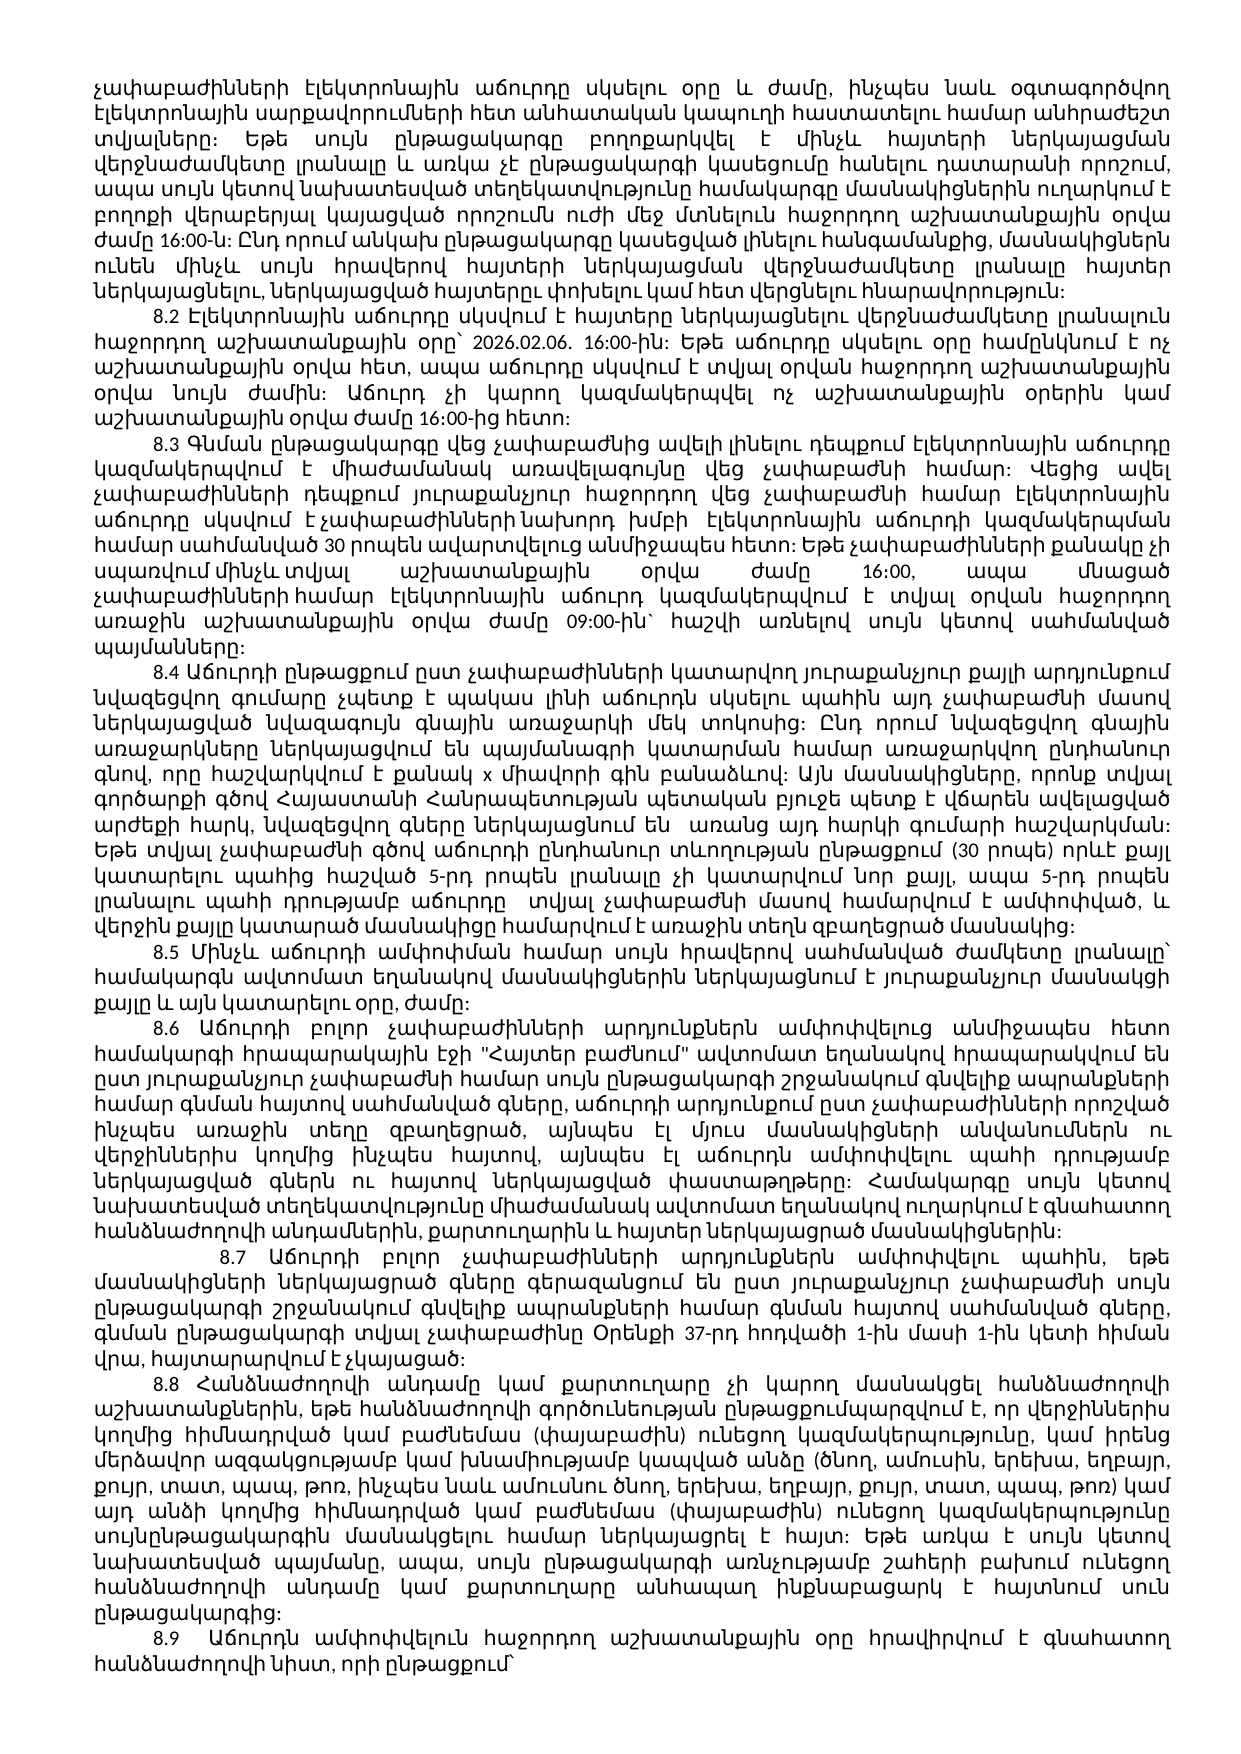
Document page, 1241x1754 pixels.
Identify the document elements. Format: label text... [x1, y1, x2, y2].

text 8.7 Աճուրդի բոլոր չափաբաժինների արդյունքներն ամփոփվելու պահին, եթե մասնակիցների ներկայացրած գները գերազանցում են ըստ յուրաքանչյուր չափաբաժնի սույն ընթացակարգի շրջանակում գնվելիք ապրանքների համար գնման հայտով սահմանված գները, գնման ընթացակարգի տվյալ չափաբաժինը Օրենքի 37-րդ հոդվածի 1-ին մասի 1-ին կետի հիման վրա, հայտարարվում է չկայացած: [94, 1244, 1171, 1371]
text 8.5 Մինչև աճուրդի ամփոփման համար սույն հրավերով սահմանված ժամկետը լրանալը՝ համակարգն ավտոմատ եղանակով մասնակիցներին ներկայացնում է յուրաքանչյուր մասնակցի քայլը և այն կատարելու օրը, ժամը: [94, 939, 1171, 1015]
text 8.3 Գնման ընթացակարգը վեց չափաբաժնից ավելի լինելու դեպքում էլեկտրոնային աճուրդը կազմակերպվում է միաժամանակ առավելագույնը վեց չափաբաժնի համար: Վեցից ավել չափաբաժինների դեպքում յուրաքանչյուր հաջորդող վեց չափաբաժնի համար էլեկտրոնային աճուրդը սկսվում է չափաբաժինների նախորդ խմբի էլեկտրոնային աճուրդի կազմակերպման համար սահմանված 30 րոպեն ավարտվելուց անմիջապես հետո: Եթե չափաբաժինների քանակը չի սպառվում մինչև տվյալ աշխատանքային օրվա ժամը 16։00, ապա մնացած չափաբաժինների համար էլեկտրոնային աճուրդ կազմակերպվում է տվյալ օրվան հաջորդող առաջին աշխատանքային օրվա ժամը 09:00-ին` հաշվի առնելով սույն կետով սահմանված պայմանները: [94, 431, 1171, 659]
text 8.6 Աճուրդի բոլոր չափաբաժինների արդյունքներն ամփոփվելուց անմիջապես հետո համակարգի հրապարակային էջի "Հայտեր բաժնում" ավտոմատ եղանակով հրապարակվում են ըստ յուրաքանչյուր չափաբաժնի համար սույն ընթացակարգի շրջանակում գնվելիք ապրանքների համար գնման հայտով սահմանված գները, աճուրդի արդյունքում ըստ չափաբաժինների որոշված ինչպես առաջին տեղը զբաղեցրած, այնպես էլ մյուս մասնակիցների անվանումներն ու վերջիններիս կողմից ինչպես հայտով, այնպես էլ աճուրդն ամփոփվելու պահի դրությամբ ներկայացված գներն ու հայտով ներկայացված փաստաթղթերը: Համակարգը սույն կետով նախատեսված տեղեկատվությունը միաժամանակ ավտոմատ եղանակով ուղարկում է գնահատող հանձնաժողովի անդամներին, քարտուղարին և հայտեր ներկայացրած մասնակիցներին: [94, 1015, 1171, 1244]
text 8.4 Աճուրդի ընթացքում ըստ չափաբաժինների կատարվող յուրաքանչյուր քայլի արդյունքում նվազեցվող գումարը չպետք է պակաս լինի աճուրդն սկսելու պահին այդ չափաբաժնի մասով ներկայացված նվազագույն գնային առաջարկի մեկ տոկոսից: Ընդ որում նվազեցվող գնային առաջարկները ներկայացվում են պայմանագրի կատարման համար առաջարկվող ընդհանուր գնով, որը հաշվարկվում է քանակ x միավորի գին բանաձևով: Այն մասնակիցները, որոնք տվյալ գործարքի գծով Հայաստանի Հանրապետության պետական բյուջե պետք է վճարեն ավելացված արժեքի հարկ, նվազեցվող գները ներկայացնում են առանց այդ հարկի գումարի հաշվարկման: Եթե տվյալ չափաբաժնի գծով աճուրդի ընդհանուր տևողության ընթացքում (30 րոպե) որևէ քայլ կատարելու պահից հաշված 5-րդ րոպեն լրանալը չի կատարվում նոր քայլ, ապա 5-րդ րոպեն լրանալու պահի դրությամբ աճուրդը տվյալ չափաբաժնի մասով համարվում է ամփոփված, և վերջին քայլը կատարած մասնակիցը համարվում է առաջին տեղն զբաղեցրած մասնակից: [94, 659, 1171, 939]
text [94, 75, 1171, 304]
text 8.8 Հանձնաժողովի անդամը կամ քարտուղարը չի կարող մասնակցել հանձնաժողովի աշխատանքներին, եթե հանձնաժողովի գործունեության ընթացքումպարզվում է, որ վերջիններիս կողմից հիմնադրված կամ բաժնեմաս (փայաբաժին) ունեցող կազմակերպությունը, կամ իրենց մերձավոր ազգակցությամբ կամ խնամիությամբ կապված անձը (ծնող, ամուսին, երեխա, եղբայր, քույր, տատ, պապ, թոռ, ինչպես նաև ամուսնու ծնող, երեխա, եղբայր, քույր, տատ, պապ, թոռ) կամ այդ անձի կողմից հիմնադրված կամ բաժնեմաս (փայաբաժին) ունեցող կազմակերպությունը սույնընթացակարգին մասնակցելու համար ներկայացրել է հայտ: Եթե առկա է սույն կետով նախատեսված պայմանը, ապա, սույն ընթացակարգի առնչությամբ շահերի բախում ունեցող հանձնաժողովի անդամը կամ քարտուղարը անհապաղ ինքնաբացարկ է հայտնում սուն ընթացակարգից: [94, 1371, 1171, 1625]
text 8.9 Աճուրդն ամփոփվելուն հաջորդող աշխատանքային օրը հրավիրվում է գնահատող հանձնաժողովի նիստ, որի ընթացքում՝ [94, 1625, 1171, 1676]
text 8.2 Էլեկտրոնային աճուրդը սկսվում է հայտերը ներկայացնելու վերջնաժամկետը լրանալուն հաջորդող աշխատանքային օրը՝ 2026.02.06. 16:00 -ին: Եթե աճուրդը սկսելու օրը համընկնում է ոչ աշխատանքային օրվա հետ, ապա աճուրդը սկսվում է տվյալ օրվան հաջորդող աշխատանքային օրվա նույն ժամին: Աճուրդ չի կարող կազմակերպվել ոչ աշխատանքային օրերին կամ աշխատանքային օրվա ժամը 16։00-ից հետո: [94, 304, 1171, 431]
